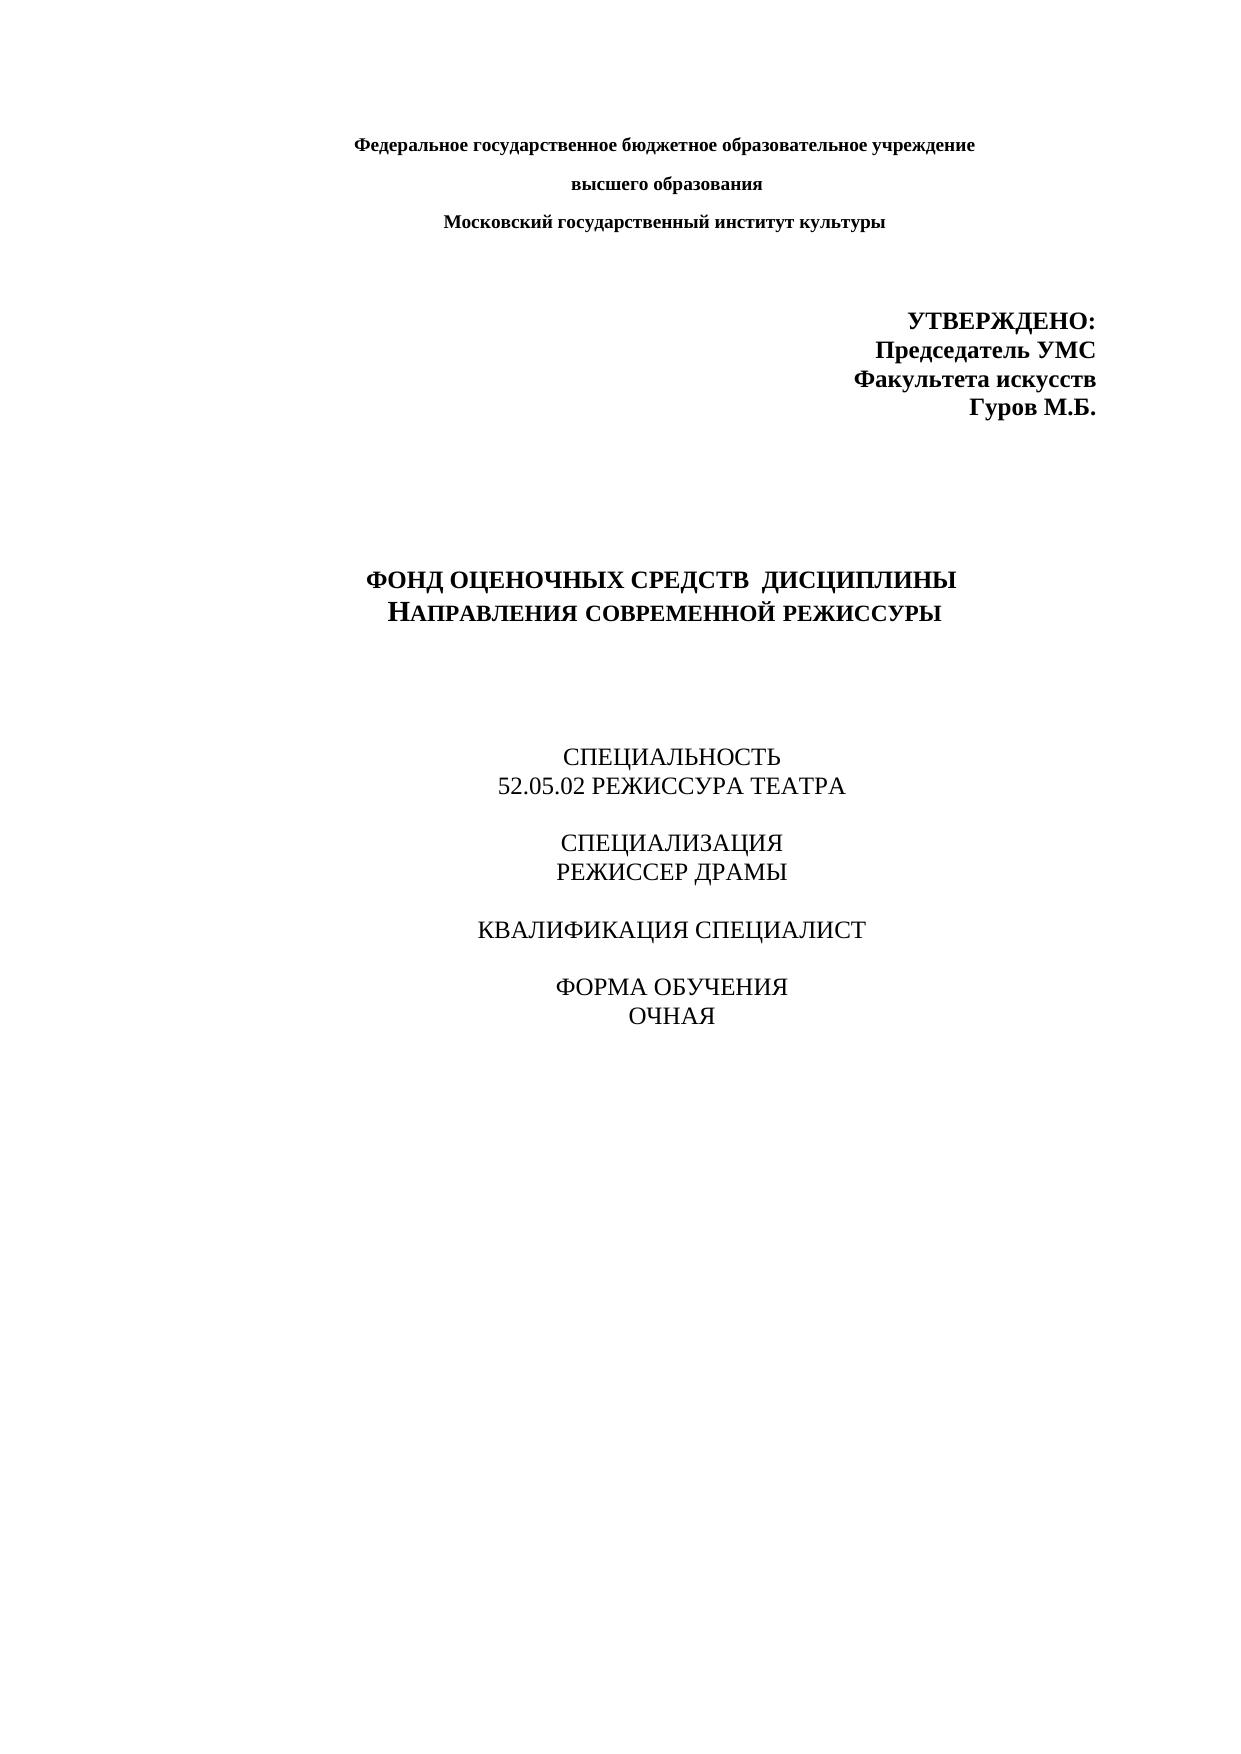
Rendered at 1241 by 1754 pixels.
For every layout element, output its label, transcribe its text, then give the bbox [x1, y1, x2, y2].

text ФОРМА ОБУЧЕНИЯ [192, 972, 1152, 1001]
text РЕЖИССЕР ДРАМЫ [192, 857, 1152, 886]
text КВАЛИФИКАЦИЯ СПЕЦИАЛИСТ [192, 915, 1152, 943]
text СПЕЦИАЛЬНОСТЬ [192, 742, 1152, 771]
text Федеральное государственное бюджетное образовательное учреждение [177, 134, 1152, 172]
text высшего образования [177, 172, 1152, 210]
text ОЧНАЯ [192, 1001, 1152, 1030]
text СПЕЦИАЛИЗАЦИЯ [192, 828, 1152, 857]
table_header УТВЕРЖДЕНО: Председатель УМС Факультета искусств Гуров М.Б. [665, 306, 1107, 421]
text 52.05.02 РЕЖИССУРА ТЕАТРА [192, 771, 1152, 800]
text Московский государственный институт культуры [177, 210, 1152, 249]
text ФОНД ОЦЕНОЧНЫХ СРЕДСТВ ДИСЦИПЛИНЫ Направления современной режиссуры [177, 565, 1152, 627]
